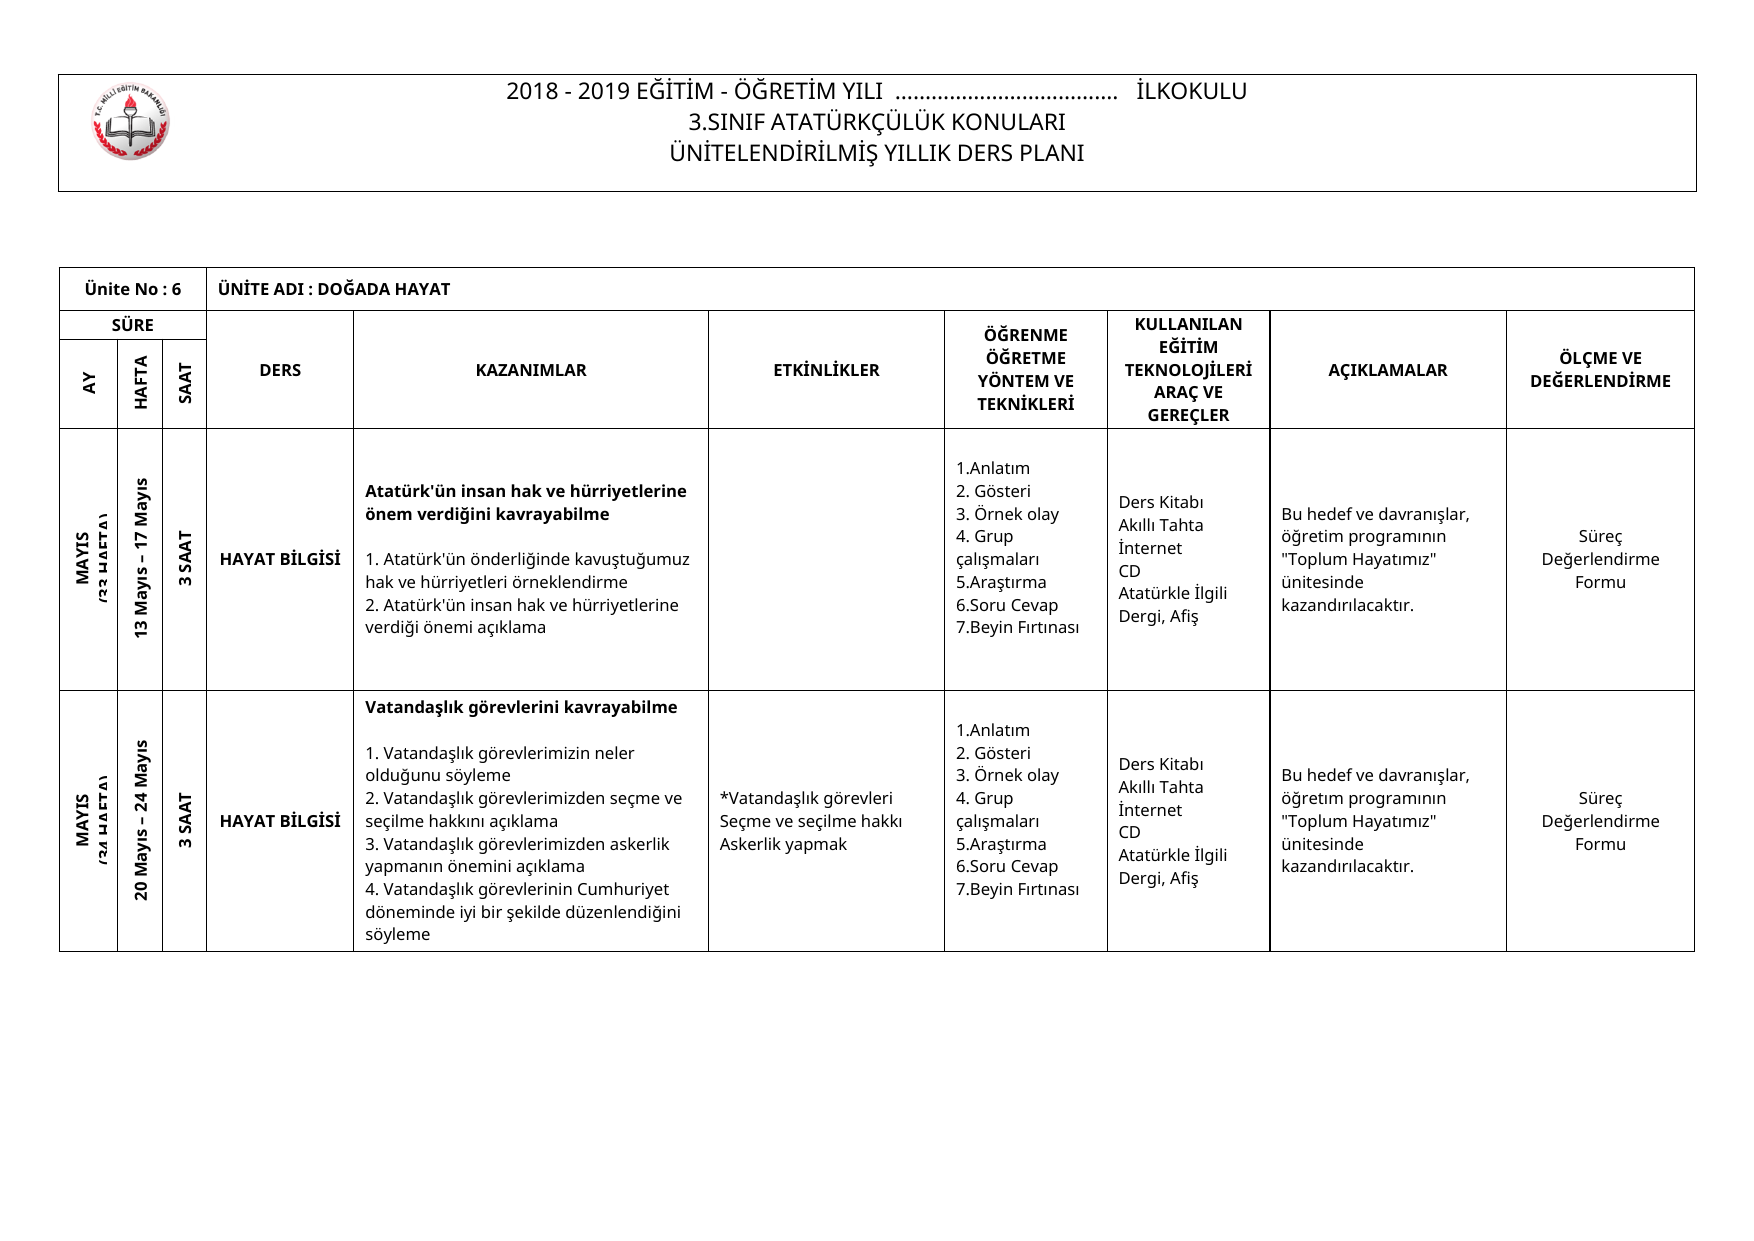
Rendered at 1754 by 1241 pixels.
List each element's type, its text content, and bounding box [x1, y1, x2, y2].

table_cell MAYIS (33.HAFTA) [60, 429, 117, 689]
table_cell Atatürk'ün insan hak ve hürriyetlerine önem verdiğini kavrayabilme 1. Atatürk'ün önderliğinde kavuştuğumuz hak ve hürriyetleri örneklendirme 2. Atatürk'ün insan hak ve hürriyetlerine verdiği önemi açıklama [354, 429, 708, 689]
table_cell KULLANILAN EĞİTİM TEKNOLOJİLERİ ARAÇ VE GEREÇLER [1108, 311, 1269, 428]
table_cell ÖĞRENME ÖĞRETME YÖNTEM VE TEKNİKLERİ [945, 311, 1107, 428]
table_cell 3 SAAT [163, 429, 206, 689]
table_cell 1.Anlatım 2. Gösteri 3. Örnek olay 4. Grup çalışmaları 5.Araştırma 6.Soru Cevap 7.Beyin Fırtınası [945, 691, 1107, 951]
table_cell SAAT [163, 340, 206, 428]
table_cell Bu hedef ve davranışlar, öğretim programının "Toplum Hayatımız" ünitesinde kazandırılacaktır. [1271, 429, 1506, 689]
table_cell KAZANIMLAR [354, 311, 708, 428]
table_cell Bu hedef ve davranışlar, öğretım programının "Toplum Hayatımız" ünitesinde kazandırılacaktır. [1271, 691, 1506, 951]
table_cell ETKİNLİKLER [709, 311, 944, 428]
table_cell AY [60, 340, 117, 428]
table_cell MAYIS (34.HAFTA) [60, 691, 117, 951]
table_cell [709, 429, 944, 689]
table_cell ÖLÇME VE DEĞERLENDİRME [1507, 311, 1694, 428]
table_cell AÇIKLAMALAR [1271, 311, 1506, 428]
table_cell HAFTA [118, 340, 162, 428]
table_cell HAYAT BİLGİSİ [207, 691, 353, 951]
table_header ÜNİTE ADI : DOĞADA HAYAT [207, 268, 1694, 310]
table_cell SÜRE [60, 311, 206, 338]
table_cell *Vatandaşlık görevleri Seçme ve seçilme hakkı Askerlik yapmak [709, 691, 944, 951]
table_cell Ders Kitabı Akıllı Tahta İnternet CD Atatürkle İlgili Dergi, Afiş [1108, 691, 1269, 951]
table_cell Ders Kitabı Akıllı Tahta İnternet CD Atatürkle İlgili Dergi, Afiş [1108, 429, 1269, 689]
table_cell Süreç Değerlendirme Formu [1507, 691, 1694, 951]
table_cell DERS [207, 311, 353, 428]
table_cell HAYAT BİLGİSİ [207, 429, 353, 689]
table_cell Vatandaşlık görevlerini kavrayabilme 1. Vatandaşlık görevlerimizin neler olduğunu söyleme 2. Vatandaşlık görevlerimizden seçme ve seçilme hakkını açıklama 3. Vatandaşlık görevlerimizden askerlik yapmanın önemini açıklama 4. Vatandaşlık görevlerinin Cumhuriyet döneminde iyi bir şekilde düzenlendiğini söyleme [354, 691, 708, 951]
table_cell 1.Anlatım 2. Gösteri 3. Örnek olay 4. Grup çalışmaları 5.Araştırma 6.Soru Cevap 7.Beyin Fırtınası [945, 429, 1107, 689]
table_cell 3 SAAT [163, 691, 206, 951]
picture [85, 77, 175, 167]
table_cell Süreç Değerlendirme Formu [1507, 429, 1694, 689]
table_header Ünite No : 6 [60, 268, 206, 310]
table_cell 20 Mayıs – 24 Mayıs [118, 691, 162, 951]
table_cell 13 Mayıs – 17 Mayıs [118, 429, 162, 689]
